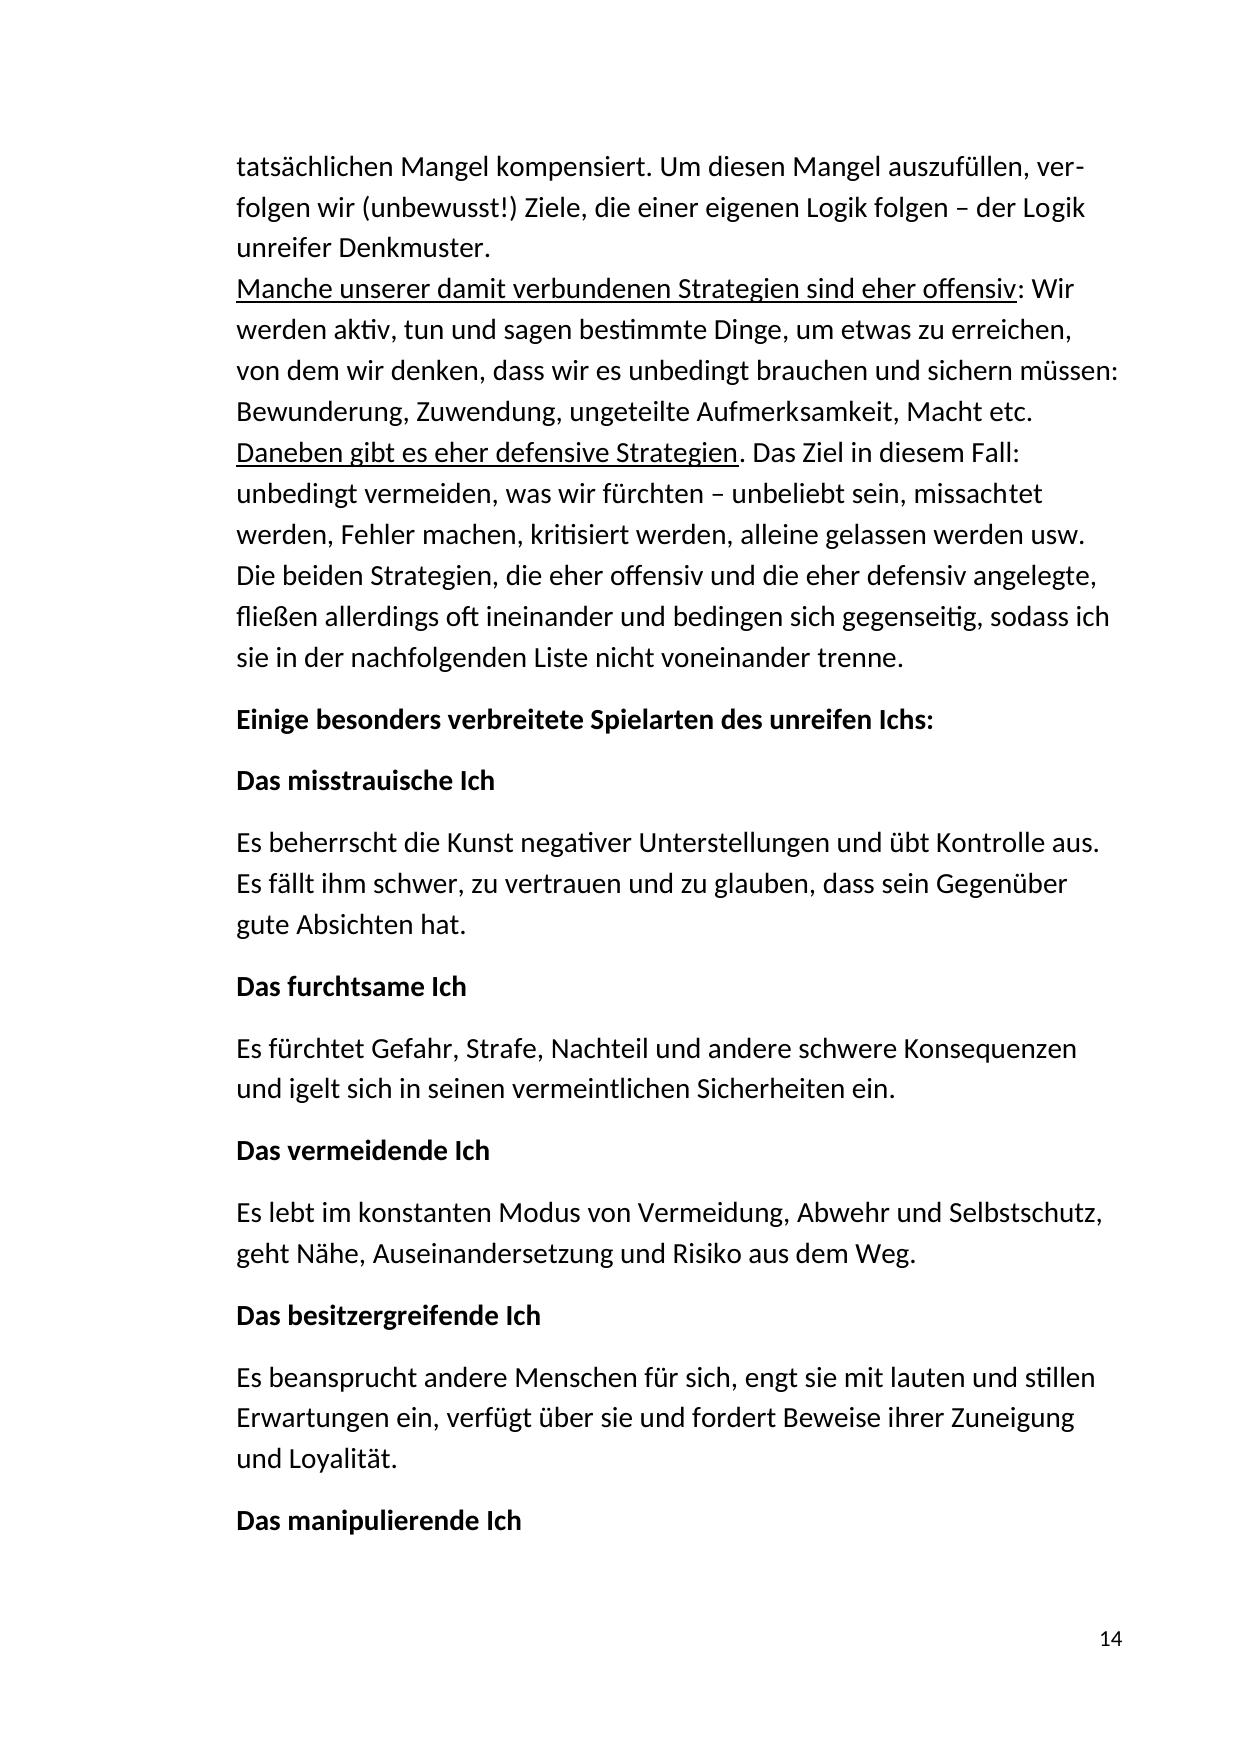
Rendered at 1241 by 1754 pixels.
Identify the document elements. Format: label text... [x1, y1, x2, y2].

text Einige besonders verbreitete Spielarten des unreifen Ichs: [236, 701, 1122, 736]
text Das furchtsame Ich [236, 968, 1122, 1003]
text Es fürchtet Gefahr, Strafe, Nachteil und andere schwere Konsequenzen und igelt sich in seinen vermeintlichen Sicherheiten ein. [236, 1030, 1122, 1106]
text Es lebt im konstanten Modus von Vermeidung, Abwehr und Selbstschutz, geht Nähe, Auseinandersetzung und Risiko aus dem Weg. [236, 1194, 1122, 1271]
text Es beansprucht andere Menschen für sich, engt sie mit lauten und stillen Erwartungen ein, verfügt über sie und fordert Beweise ihrer Zuneigung und Loyalität. [236, 1359, 1122, 1476]
text Das besitzergreifende Ich [236, 1297, 1122, 1332]
text Das manipulierende Ich [236, 1502, 1122, 1538]
text Das vermeidende Ich [236, 1132, 1122, 1168]
text Das misstrauische Ich [236, 762, 1122, 798]
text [236, 148, 1122, 674]
text Es beherrscht die Kunst negativer Unterstellungen und übt Kontrolle aus. Es fällt ihm schwer, zu vertrauen und zu glauben, dass sein Gegenüber gute Absichten hat. [236, 824, 1122, 942]
